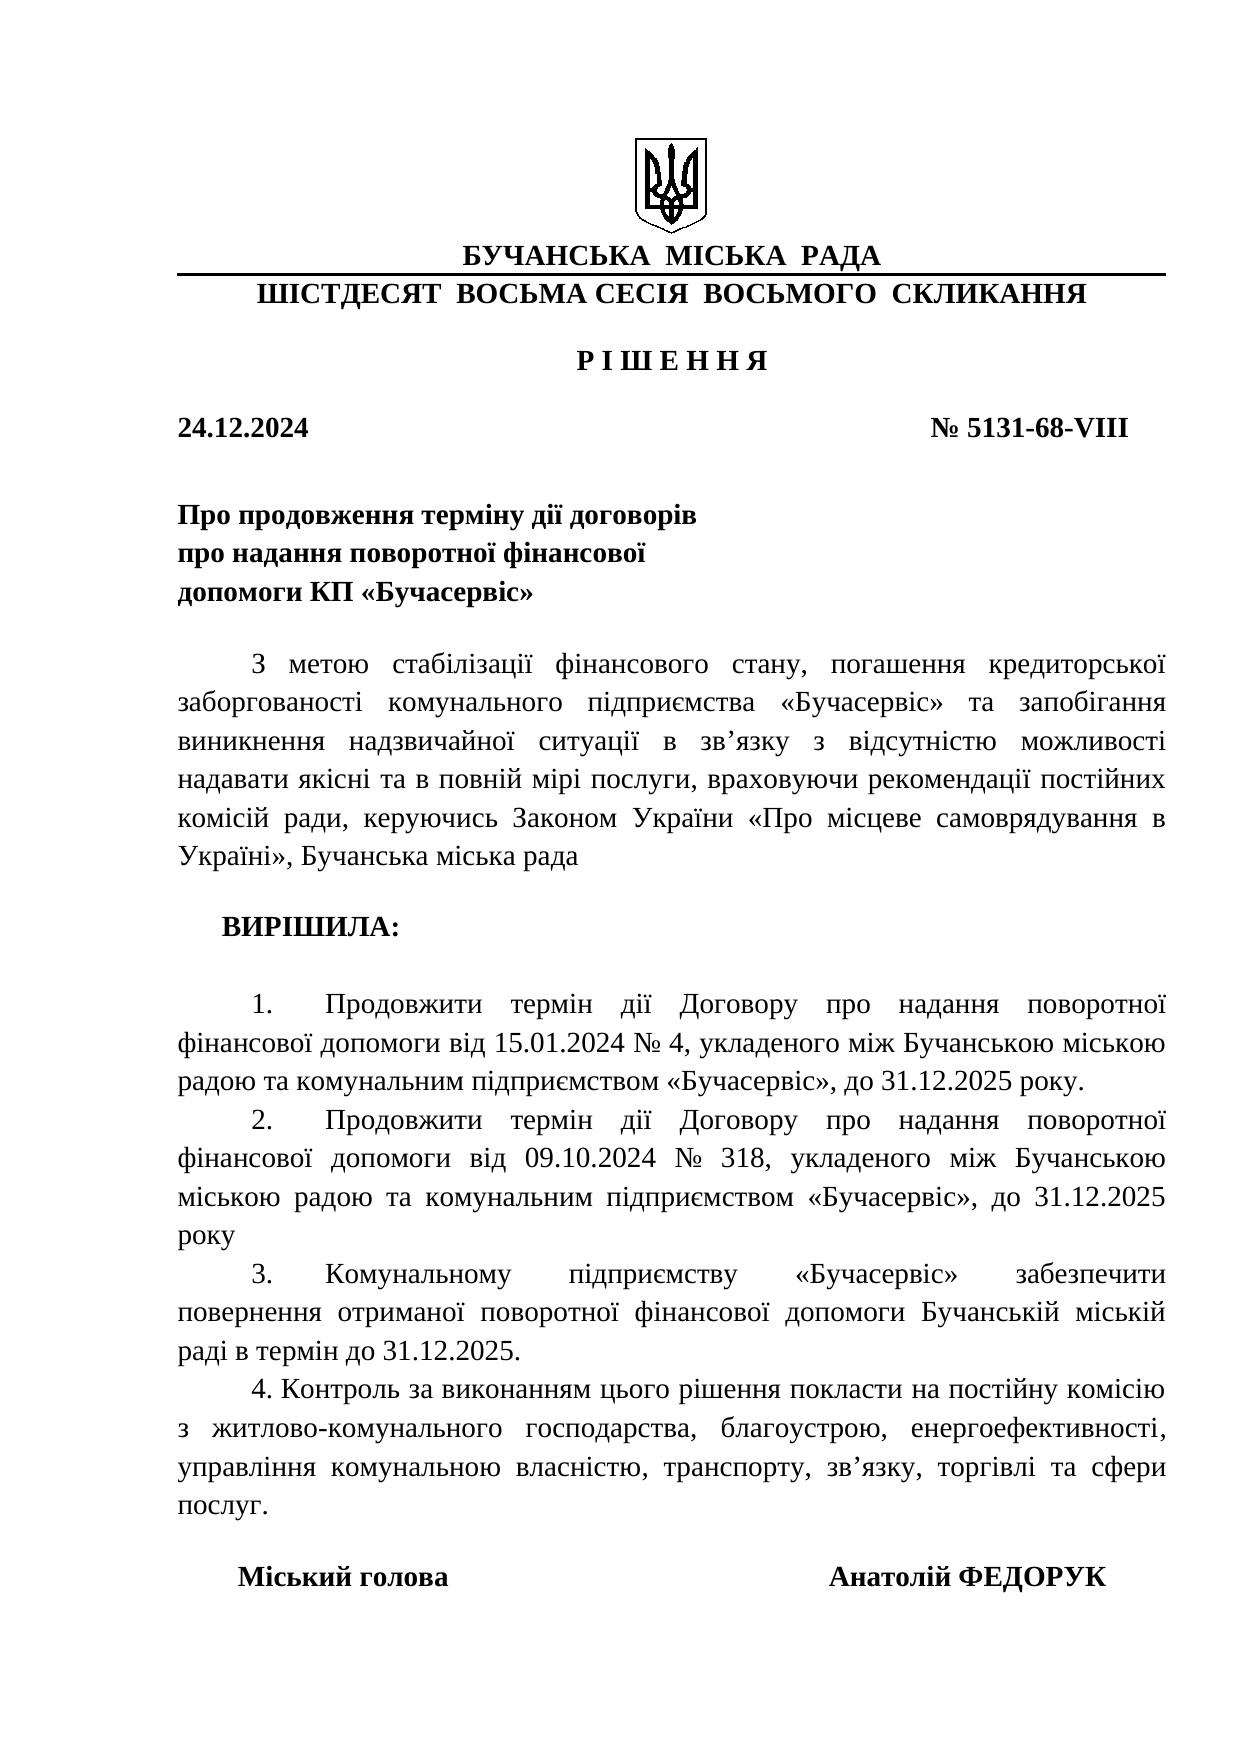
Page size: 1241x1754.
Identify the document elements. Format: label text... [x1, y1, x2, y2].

list Продовжити термін дії Договору про надання поворотної фінансової допомоги від 09.10.2024 № 318, укладеного між Бучанською міською радою та комунальним підприємством «Бучасервіс», до 31.12.2025 року [177, 1102, 1167, 1251]
text БУЧАНСЬКА МІСЬКА РАДА [177, 238, 1166, 273]
list Продовжити термін дії Договору про надання поворотної фінансової допомоги від 15.01.2024 № 4, укладеного між Бучанською міською радою та комунальним підприємством «Бучасервіс», до 31.12.2025 року. [177, 986, 1167, 1097]
text Про продовження терміну дії договорів про надання поворотної фінансової допомоги КП «Бучасервіс» [177, 497, 709, 608]
list Контроль за виконанням цього рішення покласти на постійну комісію з житлово-комунального господарства, благоустрою, енергоефективності, управління комунальною власністю, транспорту, зв’язку, торгівлі та сфери послуг. [177, 1372, 1167, 1521]
list Комунальному підприємству «Бучасервіс» забезпечити повернення отриманої поворотної фінансової допомоги Бучанській міській раді в термін до 31.12.2025. [177, 1256, 1167, 1367]
text Р І Ш Е Н Н Я [177, 343, 1166, 377]
text ШІСТДЕСЯТ ВОСЬМА СЕСІЯ ВОСЬМОГО СКЛИКАННЯ [177, 276, 1166, 310]
text Міський голова Анатолій ФЕДОРУК [177, 1559, 1166, 1593]
text 24.12.2024 № 5131-68-VIII [177, 411, 1166, 444]
text ВИРІШИЛА: [177, 909, 1166, 943]
text З метою стабілізації фінансового стану, погашення кредиторської заборгованості комунального підприємства «Бучасервіс» та запобігання виникнення надзвичайної ситуації в зв’язку з відсутністю можливості надавати якісні та в повній мірі послуги, враховуючи рекомендації постійних комісій ради, керуючись Законом України «Про місцеве самоврядування в Україні», Бучанська міська рада [177, 646, 1166, 872]
